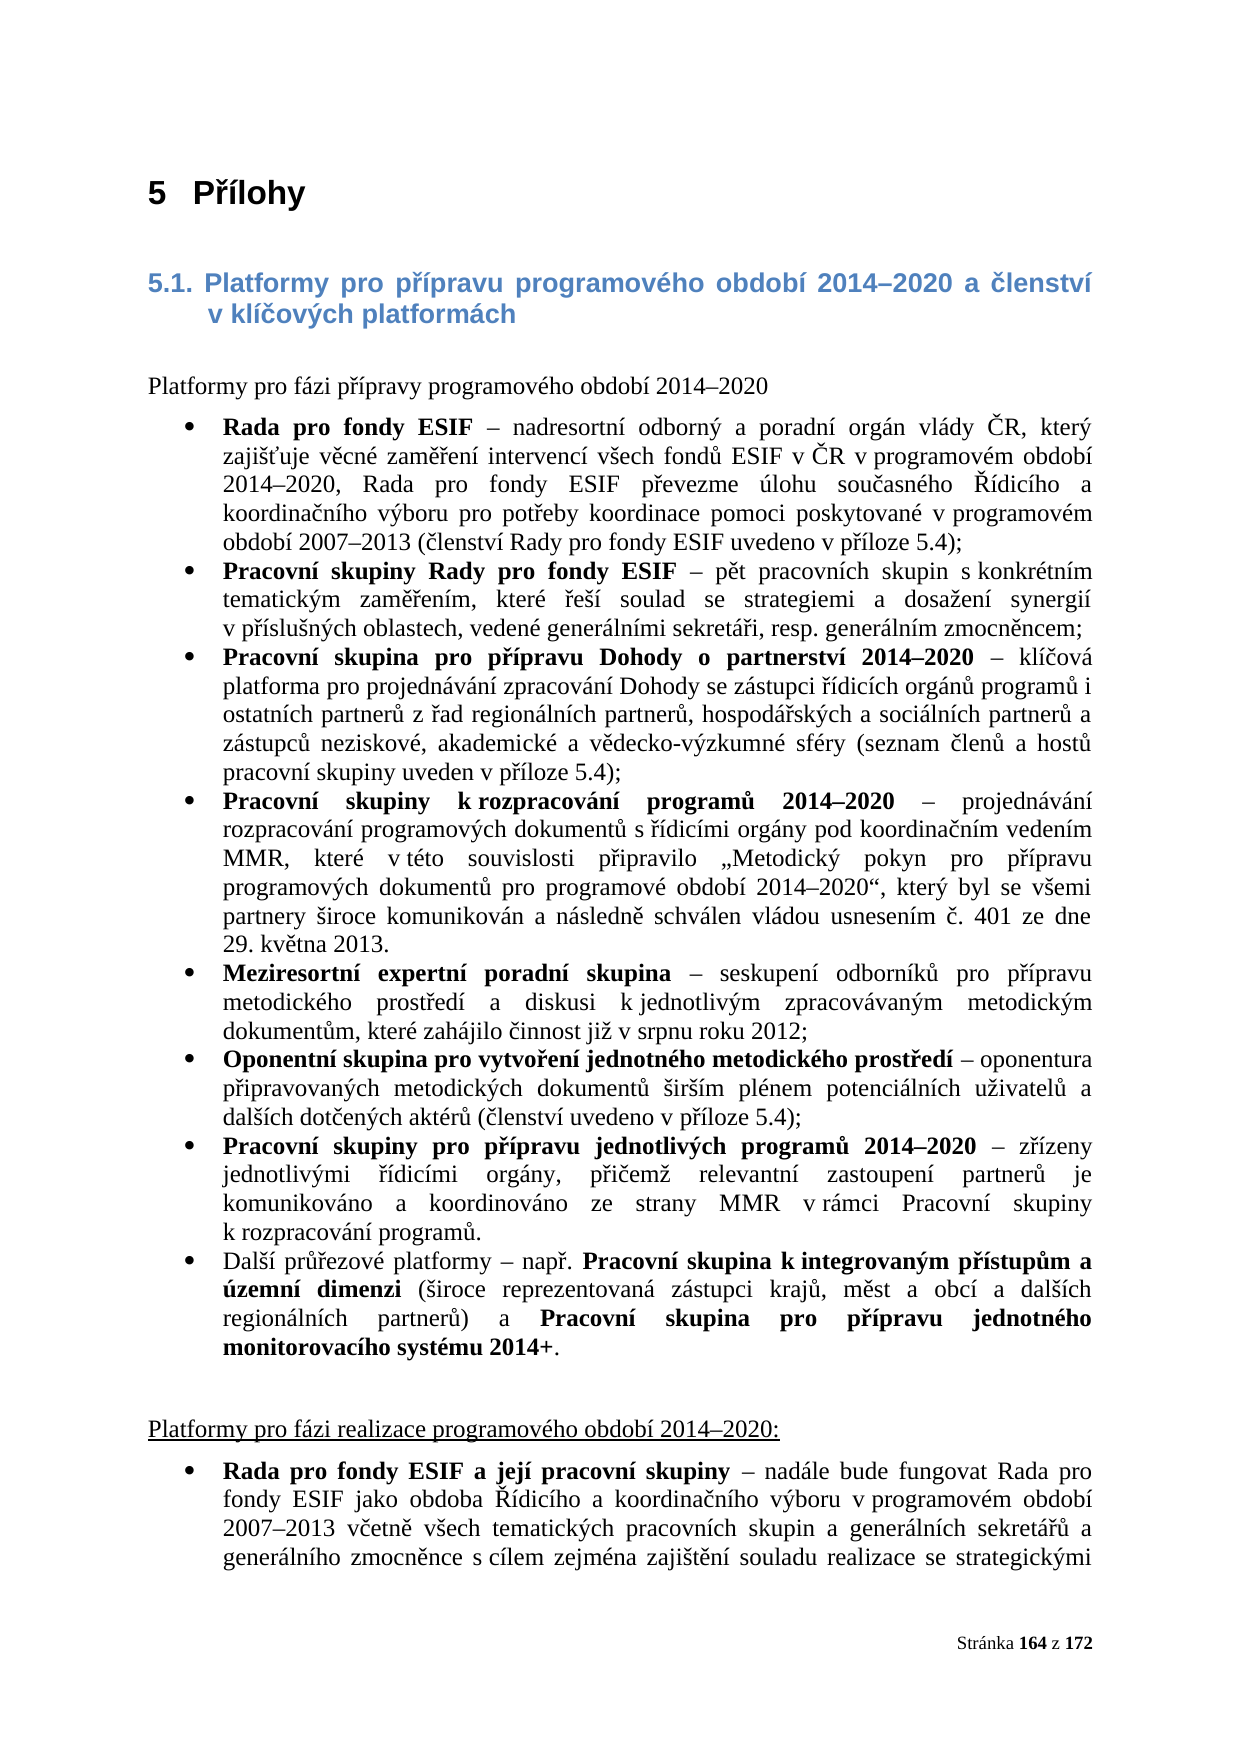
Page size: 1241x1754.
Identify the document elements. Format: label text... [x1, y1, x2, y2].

list Pracovní skupiny pro přípravu jednotlivých programů 2014–2020 – zřízeny jednotlivými řídicími orgány, přičemž relevantní zastoupení partnerů je komunikováno a koordinováno ze strany MMR v rámci Pracovní skupiny k rozpracování programů. [185, 1131, 1092, 1246]
list Oponentní skupina pro vytvoření jednotného metodického prostředí – oponentura připravovaných metodických dokumentů širším plénem potenciálních uživatelů a dalších dotčených aktérů (členství uvedeno v příloze 5.4); [185, 1044, 1092, 1131]
list Rada pro fondy ESIF – nadresortní odborný a poradní orgán vlády ČR, který zajišťuje věcné zaměření intervencí všech fondů ESIF v ČR v programovém období 2014–2020, Rada pro fondy ESIF převezme úlohu současného Řídicího a koordinačního výboru pro potřeby koordinace pomoci poskytované v programovém období 2007–2013 (členství Rady pro fondy ESIF uvedeno v příloze 5.4); [185, 412, 1092, 556]
text Platformy pro fázi přípravy programového období 2014–2020 [148, 371, 1092, 399]
list Meziresortní expertní poradní skupina – seskupení odborníků pro přípravu metodického prostředí a diskusi k jednotlivým zpracovávaným metodickým dokumentům, které zahájilo činnost již v srpnu roku 2012; [185, 958, 1092, 1044]
text Platformy pro fázi realizace programového období 2014–2020: [148, 1414, 1092, 1443]
list Pracovní skupiny k rozpracování programů 2014–2020 – projednávání rozpracování programových dokumentů s řídicími orgány pod koordinačním vedením MMR, které v této souvislosti připravilo „Metodický pokyn pro přípravu programových dokumentů pro programové období 2014–2020“, který byl se všemi partnery široce komunikován a následně schválen vládou usnesením č. 401 ze dne 29. května 2013. [185, 786, 1092, 958]
list Další průřezové platformy – např. Pracovní skupina k integrovaným přístupům a územní dimenzi (široce reprezentovaná zástupci krajů, měst a obcí a dalších regionálních partnerů) a Pracovní skupina pro přípravu jednotného monitorovacího systému 2014+. [185, 1246, 1092, 1361]
subtitle 5.1. Platformy pro přípravu programového období 2014–2020 a členství v klíčových platformách [148, 267, 1092, 329]
list Pracovní skupina pro přípravu Dohody o partnerství 2014–2020 – klíčová platforma pro projednávání zpracování Dohody se zástupci řídicích orgánů programů i ostatních partnerů z řad regionálních partnerů, hospodářských a sociálních partnerů a zástupců neziskové, akademické a vědecko-výzkumné sféry (seznam členů a hostů pracovní skupiny uveden v příloze 5.4); [185, 642, 1092, 786]
subtitle Přílohy [148, 173, 1092, 211]
list Pracovní skupiny Rady pro fondy ESIF – pět pracovních skupin s konkrétním tematickým zaměřením, které řeší soulad se strategiemi a dosažení synergií v příslušných oblastech, vedené generálními sekretáři, resp. generálním zmocněncem; [185, 556, 1092, 642]
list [185, 1456, 1092, 1571]
